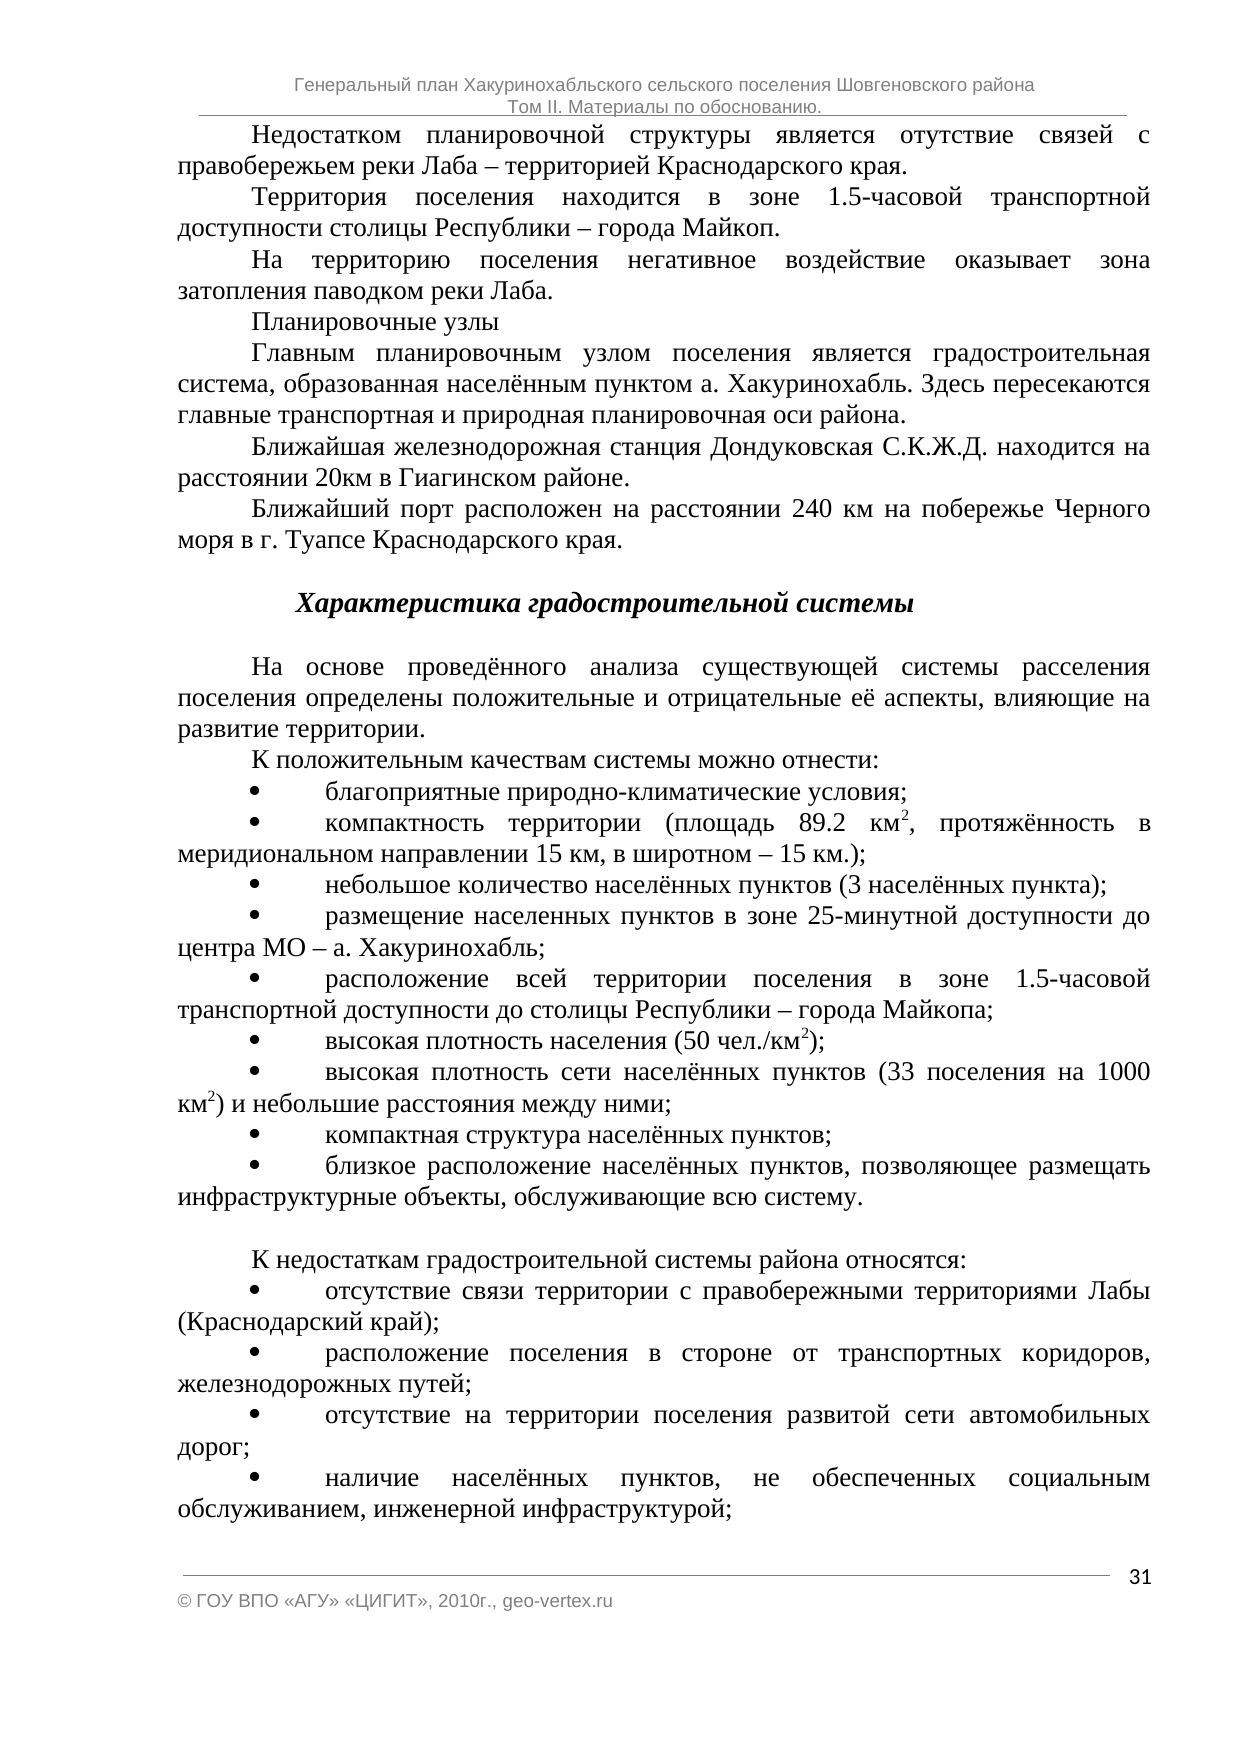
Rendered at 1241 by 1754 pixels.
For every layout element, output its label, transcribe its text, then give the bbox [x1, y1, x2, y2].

text Территория поселения находится в зоне 1.5-часовой транспортной доступности столицы Республики – города Майкоп. [177, 180, 1152, 243]
text Недостатком планировочной структуры является отутствие связей с правобережьем реки Лаба – территорией Краснодарского края. [177, 118, 1152, 180]
text На основе проведённого анализа существующей системы расселения поселения определены положительные и отрицательные её аспекты, влияющие на развитие территории. [177, 650, 1152, 743]
text К положительным качествам системы можно отнести: [177, 743, 1152, 774]
list отсутствие на территории поселения развитой сети автомобильных дорог; [177, 1399, 1152, 1461]
text Главным планировочным узлом поселения является градостроительная система, образованная населённым пунктом а. Хакуринохабль. Здесь пересекаются главные транспортная и природная планировочная оси района. [177, 336, 1152, 429]
text Ближайший порт расположен на расстоянии на побережье Черного моря в г. Туапсе Краснодарского края. [177, 492, 1152, 554]
list небольшое количество населённых пунктов (3 населённых пункта); [177, 868, 1152, 899]
list наличие населённых пунктов, не обеспеченных социальным обслуживанием, инженерной инфраструктурой; [177, 1461, 1152, 1523]
list отсутствие связи территории с правобережными территориями Лабы (Краснодарский край); [177, 1274, 1152, 1336]
list благоприятные природно-климатические условия; [177, 774, 1152, 806]
list высокая плотность сети населённых пунктов (33 поселения на 1000 км2) и небольшие расстояния между ними; [177, 1056, 1152, 1118]
text К недостаткам градостроительной системы района относятся: [177, 1243, 1152, 1274]
list компактная структура населённых пунктов; [177, 1118, 1152, 1149]
text На территорию поселения негативное воздействие оказывает зона затопления паводком реки Лаба. [177, 243, 1152, 305]
text Планировочные узлы [177, 305, 1152, 336]
list близкое расположение населённых пунктов, позволяющее размещать инфраструктурные объекты, обслуживающие всю систему. [177, 1149, 1152, 1212]
list высокая плотность населения (50 чел./км2); [177, 1024, 1152, 1056]
subtitle Характеристика градостроительной системы [177, 585, 1152, 619]
list расположение всей территории поселения в зоне 1.5-часовой транспортной доступности до столицы Республики – города Майкопа; [177, 962, 1152, 1024]
list размещение населенных пунктов в зоне 25-минутной доступности до центра МО – а. Хакуринохабль; [177, 899, 1152, 962]
list компактность территории (площадь 89.2 км2, протяжённость в меридиональном направлении , в широтном – .); [177, 806, 1152, 868]
text Ближайшая железнодорожная станция Дондуковская С.К.Ж.Д. находится на расстоянии 20км в Гиагинском районе. [177, 429, 1152, 492]
list расположение поселения в стороне от транспортных коридоров, железнодорожных путей; [177, 1336, 1152, 1399]
